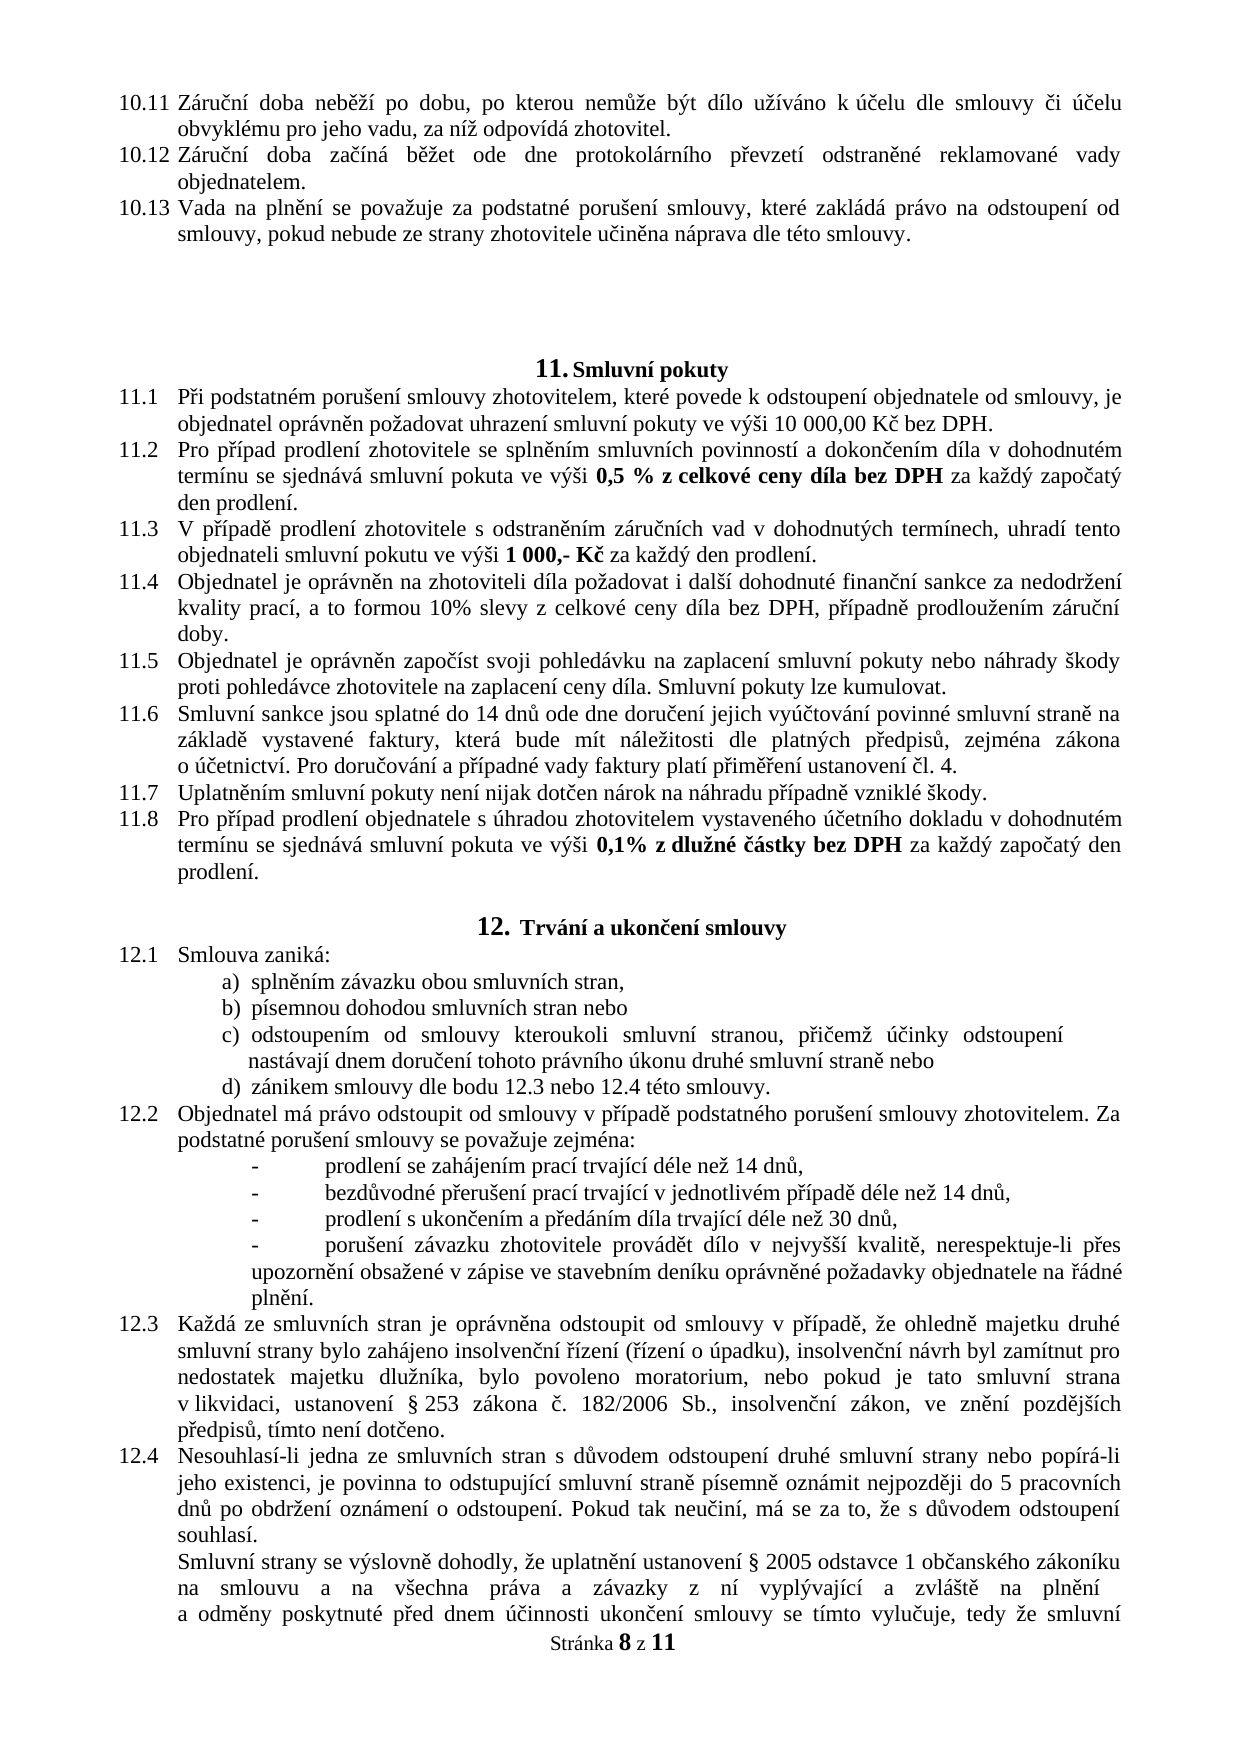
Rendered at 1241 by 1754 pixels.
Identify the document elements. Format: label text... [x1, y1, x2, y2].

list - prodlení s ukončením a předáním díla trvající déle než 30 dnů, [251, 1205, 1122, 1231]
list Objednatel je oprávněn započíst svoji pohledávku na zaplacení smluvní pokuty nebo náhrady škody proti pohledávce zhotovitele na zaplacení ceny díla. Smluvní pokuty lze kumulovat. [118, 647, 1122, 699]
list Smluvní pokuty [141, 352, 1122, 383]
list Objednatel je oprávněn na zhotoviteli díla požadovat i další dohodnuté finanční sankce za nedodržení kvality prací, a to formou 10% slevy z celkové ceny díla bez DPH, případně prodloužením záruční doby. [118, 568, 1122, 647]
list a) splněním závazku obou smluvních stran, [222, 968, 1122, 994]
list Každá ze smluvních stran je oprávněna odstoupit od smlouvy v případě, že ohledně majetku druhé smluvní strany bylo zahájeno insolvenční řízení (řízení o úpadku), insolvenční návrh byl zamítnut pro nedostatek majetku dlužníka, bylo povoleno moratorium, nebo pokud je tato smluvní strana v likvidaci, ustanovení § 253 zákona č. 182/2006 Sb., insolvenční zákon, ve znění pozdějších předpisů, tímto není dotčeno. [118, 1311, 1122, 1442]
list V případě prodlení zhotovitele s odstraněním záručních vad v dohodnutých termínech, uhradí tento objednateli smluvní pokutu ve výši 1 000,- Kč za každý den prodlení. [118, 515, 1122, 568]
list Při podstatném porušení smlouvy zhotovitelem, které povede k odstoupení objednatele od smlouvy, je objednatel oprávněn požadovat uhrazení smluvní pokuty ve výši 10 000,00 Kč bez DPH. [118, 383, 1122, 436]
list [118, 1442, 1122, 1627]
list Záruční doba začíná běžet ode dne protokolárního převzetí odstraněné reklamované vady objednatelem. [118, 141, 1122, 194]
list - porušení závazku zhotovitele provádět dílo v nejvyšší kvalitě, nerespektuje-li přes upozornění obsažené v zápise ve stavebním deníku oprávněné požadavky objednatele na řádné plnění. [251, 1231, 1122, 1311]
list - bezdůvodné přerušení prací trvající v jednotlivém případě déle než 14 dnů, [251, 1179, 1122, 1205]
list Vada na plnění se považuje za podstatné porušení smlouvy, které zakládá právo na odstoupení od smlouvy, pokud nebude ze strany zhotovitele učiněna náprava dle této smlouvy. [118, 194, 1122, 247]
list - prodlení se zahájením prací trvající déle než 14 dnů, [177, 1152, 1122, 1179]
list c) odstoupením od smlouvy kteroukoli smluvní stranou, přičemž účinky odstoupení nastávají dnem doručení tohoto právního úkonu druhé smluvní straně nebo [222, 1021, 1122, 1073]
list Uplatněním smluvní pokuty není nijak dotčen nárok na náhradu případně vzniklé škody. [118, 779, 1122, 805]
list Trvání a ukončení smlouvy [141, 910, 1122, 942]
list d) zánikem smlouvy dle bodu 12.3 nebo 12.4 této smlouvy. [222, 1073, 1122, 1100]
list Záruční doba neběží po dobu, po kterou nemůže být dílo užíváno k účelu dle smlouvy či účelu obvyklému pro jeho vadu, za níž odpovídá zhotovitel. [118, 89, 1122, 141]
list b) písemnou dohodou smluvních stran nebo [222, 994, 1122, 1021]
list Pro případ prodlení objednatele s úhradou zhotovitelem vystaveného účetního dokladu v dohodnutém termínu se sjednává smluvní pokuta ve výši 0,1% z dlužné částky bez DPH za každý započatý den prodlení. [118, 805, 1122, 884]
list Pro případ prodlení zhotovitele se splněním smluvních povinností a dokončením díla v dohodnutém termínu se sjednává smluvní pokuta ve výši 0,5 % z celkové ceny díla bez DPH za každý započatý den prodlení. [118, 436, 1122, 515]
list Objednatel má právo odstoupit od smlouvy v případě podstatného porušení smlouvy zhotovitelem. Za podstatné porušení smlouvy se považuje zejména: [118, 1100, 1122, 1152]
list Smlouva zaniká: [118, 942, 1122, 968]
list Smluvní sankce jsou splatné do 14 dnů ode dne doručení jejich vyúčtování povinné smluvní straně na základě vystavené faktury, která bude mít náležitosti dle platných předpisů, zejména zákona o účetnictví. Pro doručování a případné vady faktury platí přiměření ustanovení čl. 4. [118, 699, 1122, 779]
